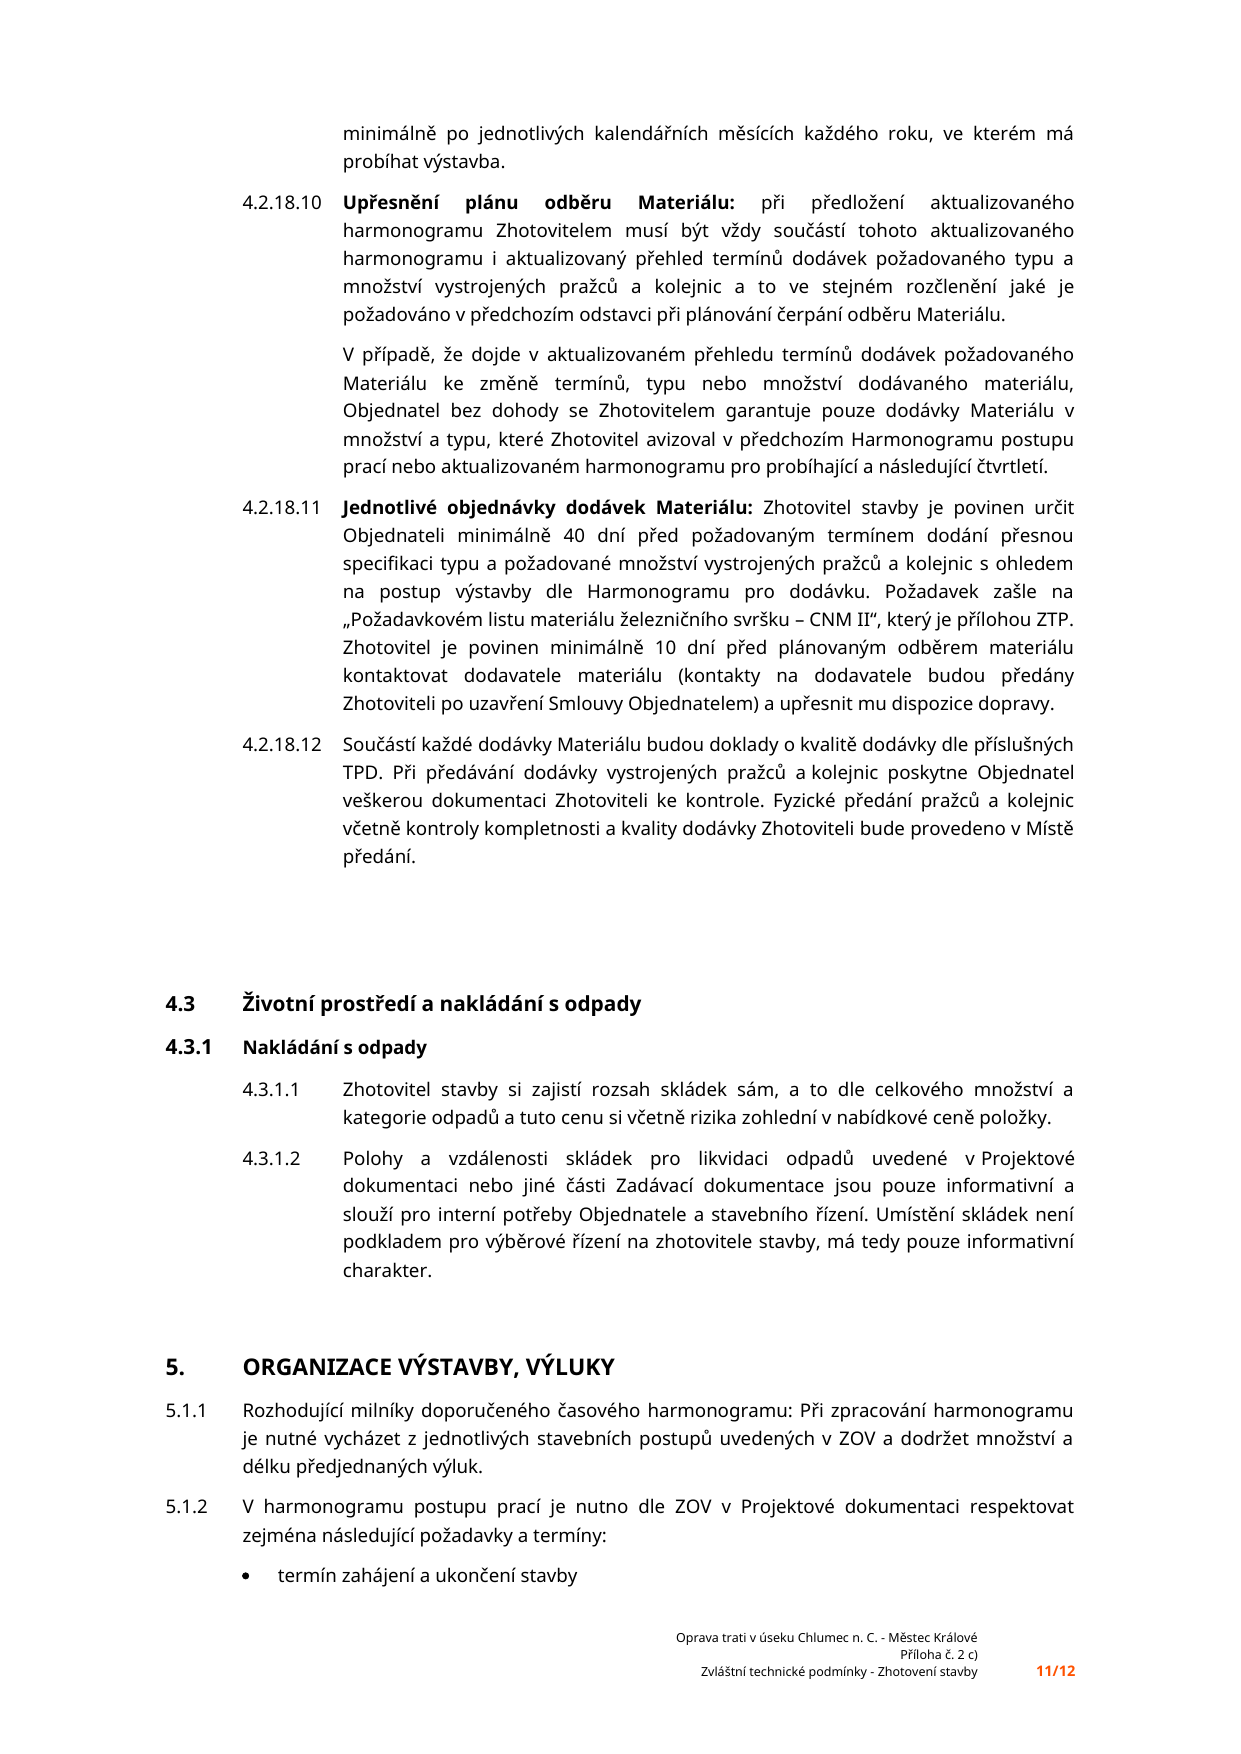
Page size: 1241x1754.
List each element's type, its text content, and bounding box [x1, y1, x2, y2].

text Rozhodující milníky doporučeného časového harmonogramu: Při zpracování harmonogramu je nutné vycházet z jednotlivých stavebních postupů uvedených v ZOV a dodržet množství a délku předjednaných výluk. [165, 1397, 1075, 1479]
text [242, 121, 1075, 174]
text Upřesnění plánu odběru Materiálu: při předložení aktualizovaného harmonogramu Zhotovitelem musí být vždy součástí tohoto aktualizovaného harmonogramu i aktualizovaný přehled termínů dodávek požadovaného typu a množství vystrojených pražců a kolejnic a to ve stejném rozčlenění jaké je požadováno v předchozím odstavci při plánování čerpání odběru Materiálu. [242, 189, 1075, 327]
text ORGANIZACE VÝSTAVBY, VÝLUKY [165, 1350, 1075, 1382]
text Životní prostředí a nakládání s odpady [165, 989, 1075, 1017]
text Nakládání s odpady [165, 1032, 1075, 1061]
text Součástí každé dodávky Materiálu budou doklady o kvalitě dodávky dle příslušných TPD. Při předávání dodávky vystrojených pražců a kolejnic poskytne Objednatel veškerou dokumentaci Zhotoviteli ke kontrole. Fyzické předání pražců a kolejnic včetně kontroly kompletnosti a kvality dodávky Zhotoviteli bude provedeno v Místě předání. [242, 731, 1075, 869]
text Jednotlivé objednávky dodávek Materiálu: Zhotovitel stavby je povinen určit Objednateli minimálně 40 dní před požadovaným termínem dodání přesnou specifikaci typu a požadované množství vystrojených pražců a kolejnic s ohledem na postup výstavby dle Harmonogramu pro dodávku. Požadavek zašle na „Požadavkovém listu materiálu železničního svršku – CNM II“, který je přílohou ZTP. Zhotovitel je povinen minimálně 10 dní před plánovaným odběrem materiálu kontaktovat dodavatele materiálu (kontakty na dodavatele budou předány Zhotoviteli po uzavření Smlouvy Objednatelem) a upřesnit mu dispozice dopravy. [242, 494, 1075, 716]
text V případě, že dojde v aktualizovaném přehledu termínů dodávek požadovaného Materiálu ke změně termínů, typu nebo množství dodávaného materiálu, Objednatel bez dohody se Zhotovitelem garantuje pouze dodávky Materiálu v množství a typu, které Zhotovitel avizoval v předchozím Harmonogramu postupu prací nebo aktualizovaném harmonogramu pro probíhající a následující čtvrtletí. [343, 342, 1075, 479]
text Zhotovitel stavby si zajistí rozsah skládek sám, a to dle celkového množství a kategorie odpadů a tuto cenu si včetně rizika zohlední v nabídkové ceně položky. [242, 1076, 1075, 1130]
list termín zahájení a ukončení stavby [242, 1562, 1075, 1588]
text Polohy a vzdálenosti skládek pro likvidaci odpadů uvedené v Projektové dokumentaci nebo jiné části Zadávací dokumentace jsou pouze informativní a slouží pro interní potřeby Objednatele a stavebního řízení. Umístění skládek není podkladem pro výběrové řízení na zhotovitele stavby, má tedy pouze informativní charakter. [242, 1145, 1075, 1282]
text V harmonogramu postupu prací je nutno dle ZOV v Projektové dokumentaci respektovat zejména následující požadavky a termíny: [165, 1494, 1075, 1547]
